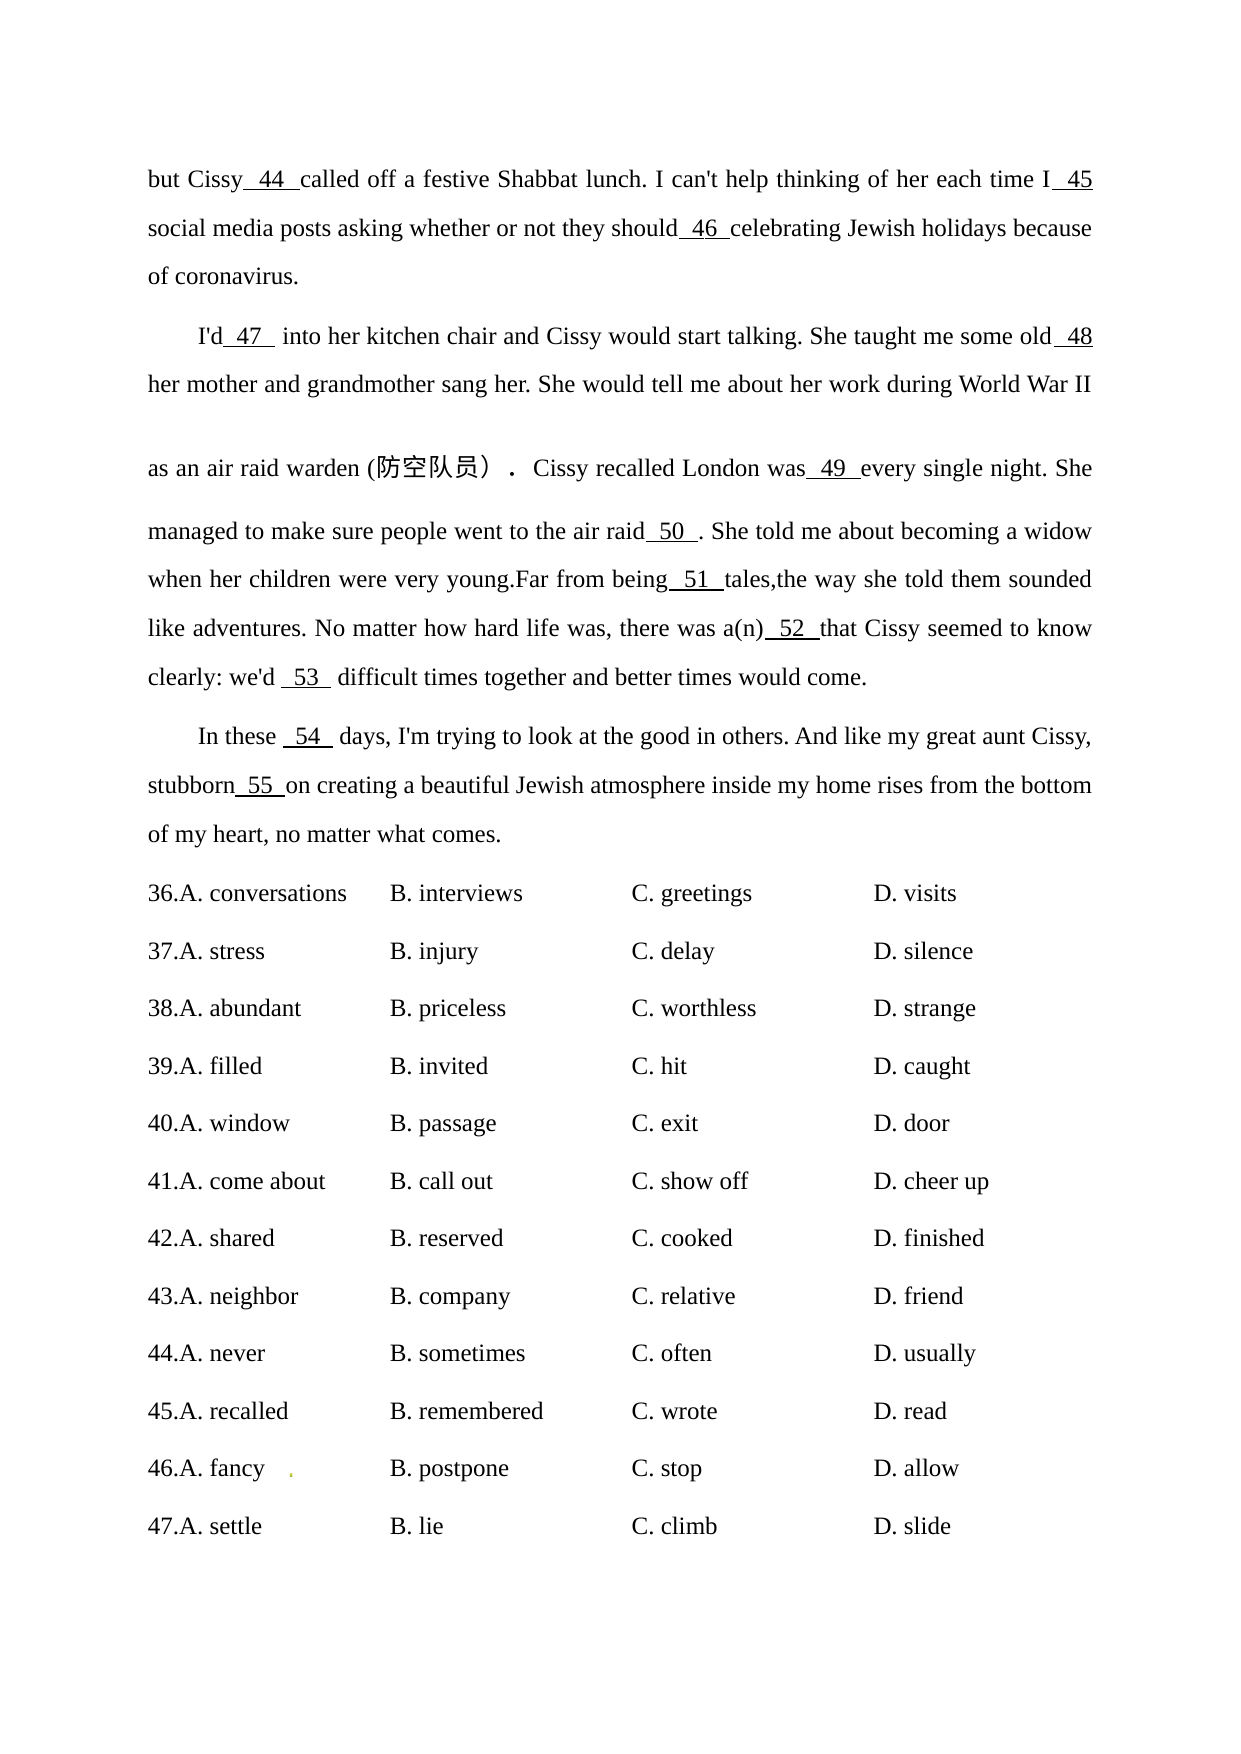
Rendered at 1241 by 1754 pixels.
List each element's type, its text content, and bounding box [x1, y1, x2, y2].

table_cell B. postpone [378, 1451, 620, 1509]
table_cell B. injury [378, 934, 620, 991]
table_cell D. silence [862, 934, 1104, 991]
table_cell 46.A. fancy [136, 1451, 378, 1509]
table_cell C. worthless [620, 991, 862, 1049]
table_cell C. climb [620, 1509, 862, 1566]
table_cell C. often [620, 1336, 862, 1394]
table_cell B. remembered [378, 1394, 620, 1451]
table_cell 38.A. abundant [136, 991, 378, 1049]
table_cell B. reserved [378, 1221, 620, 1279]
table_cell D. cheer up [862, 1164, 1104, 1221]
table_cell C. hit [620, 1049, 862, 1106]
table_header B. interviews [378, 876, 620, 934]
table_cell C. cooked [620, 1221, 862, 1279]
table_cell C. wrote [620, 1394, 862, 1451]
table_cell D. strange [862, 991, 1104, 1049]
table_cell 44.A. never [136, 1336, 378, 1394]
table_cell 39.A. filled [136, 1049, 378, 1106]
text In these 54 days, I'm trying to look at the good in others. And like my great aunt Cissy, stubborn 55 on creating a beautiful Jewish atmosphere inside my home rises from the bottom of my heart, no matter what comes. [148, 719, 1093, 849]
table_cell 41.A. come about [136, 1164, 378, 1221]
table_cell D. usually [862, 1336, 1104, 1394]
table_cell D. caught [862, 1049, 1104, 1106]
table_cell C. exit [620, 1106, 862, 1164]
table_cell B. invited [378, 1049, 620, 1106]
table_cell D. slide [862, 1509, 1104, 1566]
table_cell D. finished [862, 1221, 1104, 1279]
table_cell B. call out [378, 1164, 620, 1221]
table_cell B. passage [378, 1106, 620, 1164]
table_cell D. read [862, 1394, 1104, 1451]
table_cell B. priceless [378, 991, 620, 1049]
table_cell D. allow [862, 1451, 1104, 1509]
table_cell 40.A. window [136, 1106, 378, 1164]
table_cell C. delay [620, 934, 862, 991]
table_cell D. friend [862, 1279, 1104, 1336]
table_cell 42.A. shared [136, 1221, 378, 1279]
table_cell C. show off [620, 1164, 862, 1221]
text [148, 162, 1093, 292]
table_cell 37.A. stress [136, 934, 378, 991]
table_cell D. door [862, 1106, 1104, 1164]
table_cell 47.A. settle [136, 1509, 378, 1566]
table_cell C. stop [620, 1451, 862, 1509]
table_cell 45.A. recalled [136, 1394, 378, 1451]
table_cell B. company [378, 1279, 620, 1336]
table_header C. greetings [620, 876, 862, 934]
table_cell B. sometimes [378, 1336, 620, 1394]
table_header D. visits [862, 876, 1104, 934]
table_cell C. relative [620, 1279, 862, 1336]
text I'd 47 into her kitchen chair and Cissy would start talking. She taught me some old 48 her mother and grandmother sang her. She would tell me about her work during World War II as an air raid warden (防空队员）．Cissy recalled London was 49 every single night. She managed to make sure people went to the air raid 50 . She told me about becoming a widow when her children were very young.Far from being 51 tales,the way she told them sounded like adventures. No matter how hard life was, there was a(n) 52 that Cissy seemed to know clearly: we'd 53 difficult times together and better times would come. [148, 319, 1093, 693]
table_cell 43.A. neighbor [136, 1279, 378, 1336]
table_cell B. lie [378, 1509, 620, 1566]
table_header 36.A. conversations [136, 876, 378, 934]
